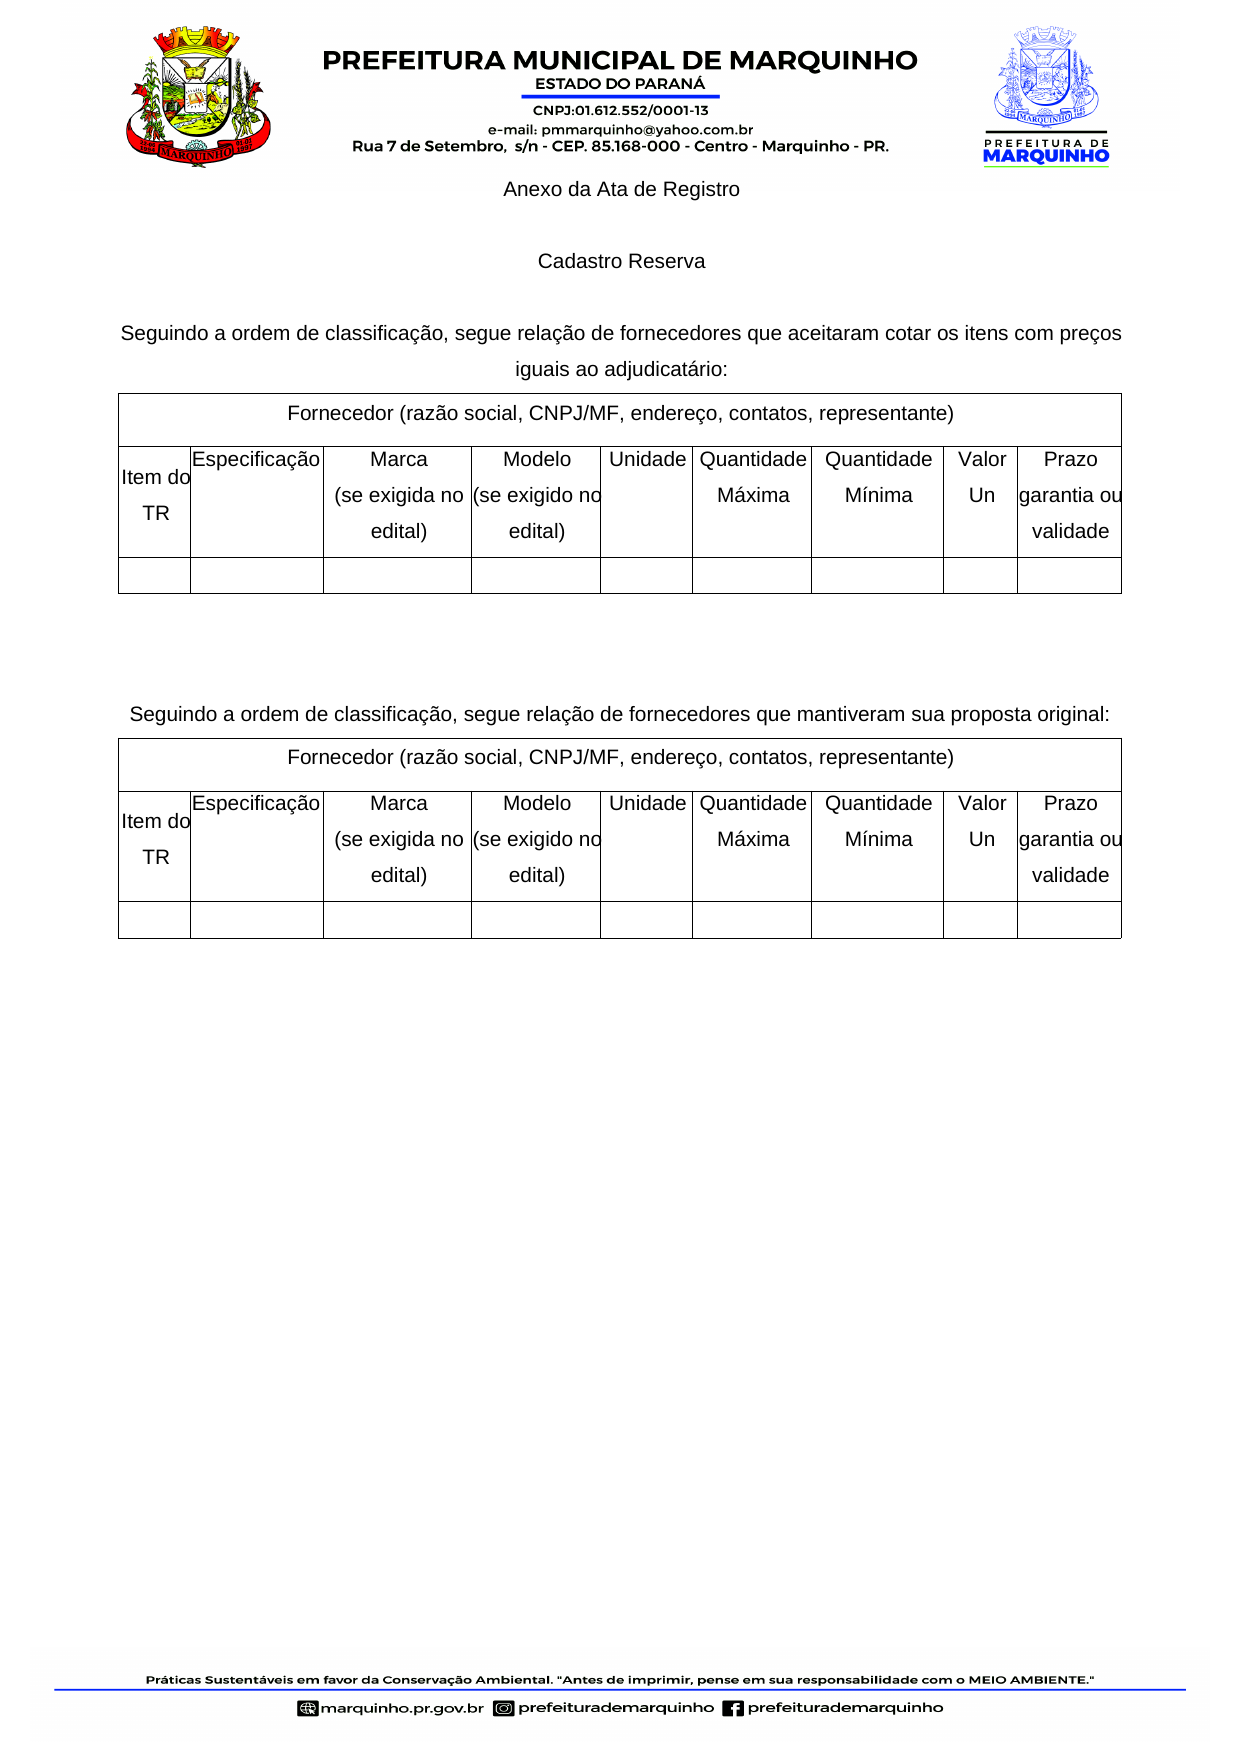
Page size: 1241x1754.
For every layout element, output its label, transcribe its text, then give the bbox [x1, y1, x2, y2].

table_cell Modelo (se exigido no edital) [472, 447, 600, 557]
table_cell Quantidade Máxima [693, 792, 811, 901]
table_cell Especificação [191, 792, 323, 901]
table_cell [944, 558, 1017, 593]
table_cell [812, 558, 943, 593]
table_cell Valor Un [944, 447, 1017, 557]
table_cell [812, 902, 943, 938]
list Seguindo a ordem de classificação, segue relação de fornecedores que mantiveram sua proposta original: [118, 701, 1122, 725]
table_cell Quantidade Mínima [812, 447, 943, 557]
text Seguindo a ordem de classificação, segue relação de fornecedores que aceitaram cotar os itens com preços iguais ao adjudicatário: [118, 321, 1125, 381]
table_cell [601, 902, 692, 938]
table_cell [119, 902, 190, 938]
table_cell [191, 902, 323, 938]
table_header Fornecedor (razão social, CNPJ/MF, endereço, contatos, representante) [119, 394, 1121, 446]
table_cell [324, 902, 471, 938]
text Cadastro Reserva [118, 249, 1125, 273]
table_cell Prazo garantia ou validade [1018, 447, 1121, 557]
table_cell [324, 558, 471, 593]
text Anexo da Ata de Registro [118, 177, 1125, 201]
table_cell [1018, 558, 1121, 593]
table_cell Unidade [601, 447, 692, 557]
table_cell Quantidade Mínima [812, 792, 943, 901]
table_cell Item do TR [119, 792, 190, 901]
table_cell [191, 558, 323, 593]
picture [30, 1647, 1210, 1742]
table_cell Prazo garantia ou validade [1018, 792, 1121, 901]
table_cell [693, 558, 811, 593]
table_cell [472, 558, 600, 593]
picture [60, 0, 1181, 191]
table_cell [1018, 902, 1121, 938]
table_cell Marca (se exigida no edital) [324, 792, 471, 901]
table_cell Quantidade Máxima [693, 447, 811, 557]
table_cell [944, 902, 1017, 938]
table_cell [601, 558, 692, 593]
table_cell Item do TR [119, 447, 190, 557]
table_cell [693, 902, 811, 938]
table_cell Marca (se exigida no edital) [324, 447, 471, 557]
table_cell [472, 902, 600, 938]
table_cell Valor Un [944, 792, 1017, 901]
table_cell [119, 558, 190, 593]
table_cell Unidade [601, 792, 692, 901]
table_cell Especificação [191, 447, 323, 557]
table_header Fornecedor (razão social, CNPJ/MF, endereço, contatos, representante) [119, 739, 1121, 791]
table_cell Modelo (se exigido no edital) [472, 792, 600, 901]
